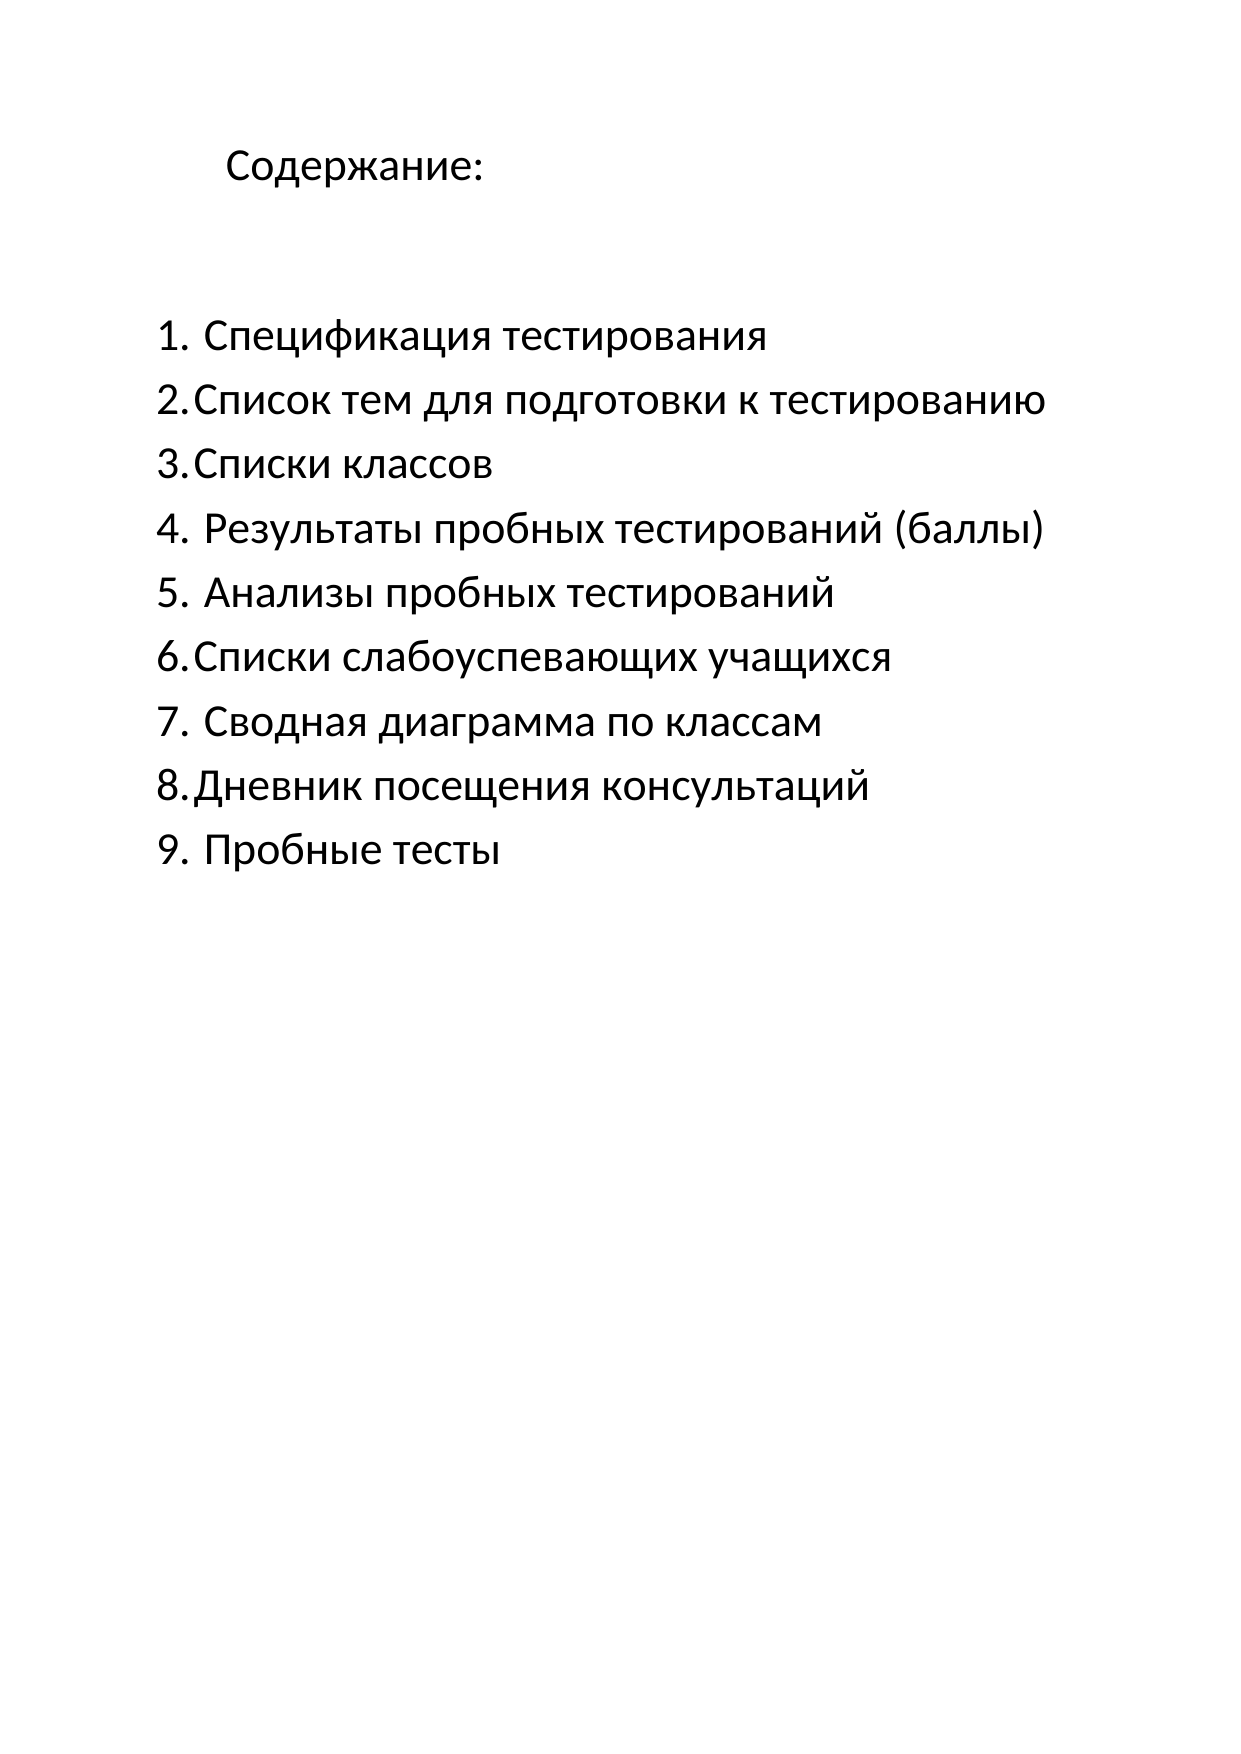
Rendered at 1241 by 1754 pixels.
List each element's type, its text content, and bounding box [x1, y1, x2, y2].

list Список тем для подготовки к тестированию [156, 370, 1226, 426]
list Результаты пробных тестирований (баллы) [156, 499, 1226, 554]
list Списки слабоуспевающих учащихся [156, 627, 1226, 683]
list Пробные тесты [156, 820, 1226, 876]
list Списки классов [156, 434, 1226, 490]
list Сводная диаграмма по классам [156, 691, 1226, 747]
list Анализы пробных тестирований [156, 563, 1226, 619]
list Спецификация тестирования [156, 306, 1226, 362]
text Содержание: [29, 136, 1226, 192]
list Дневник посещения консультаций [156, 756, 1226, 812]
